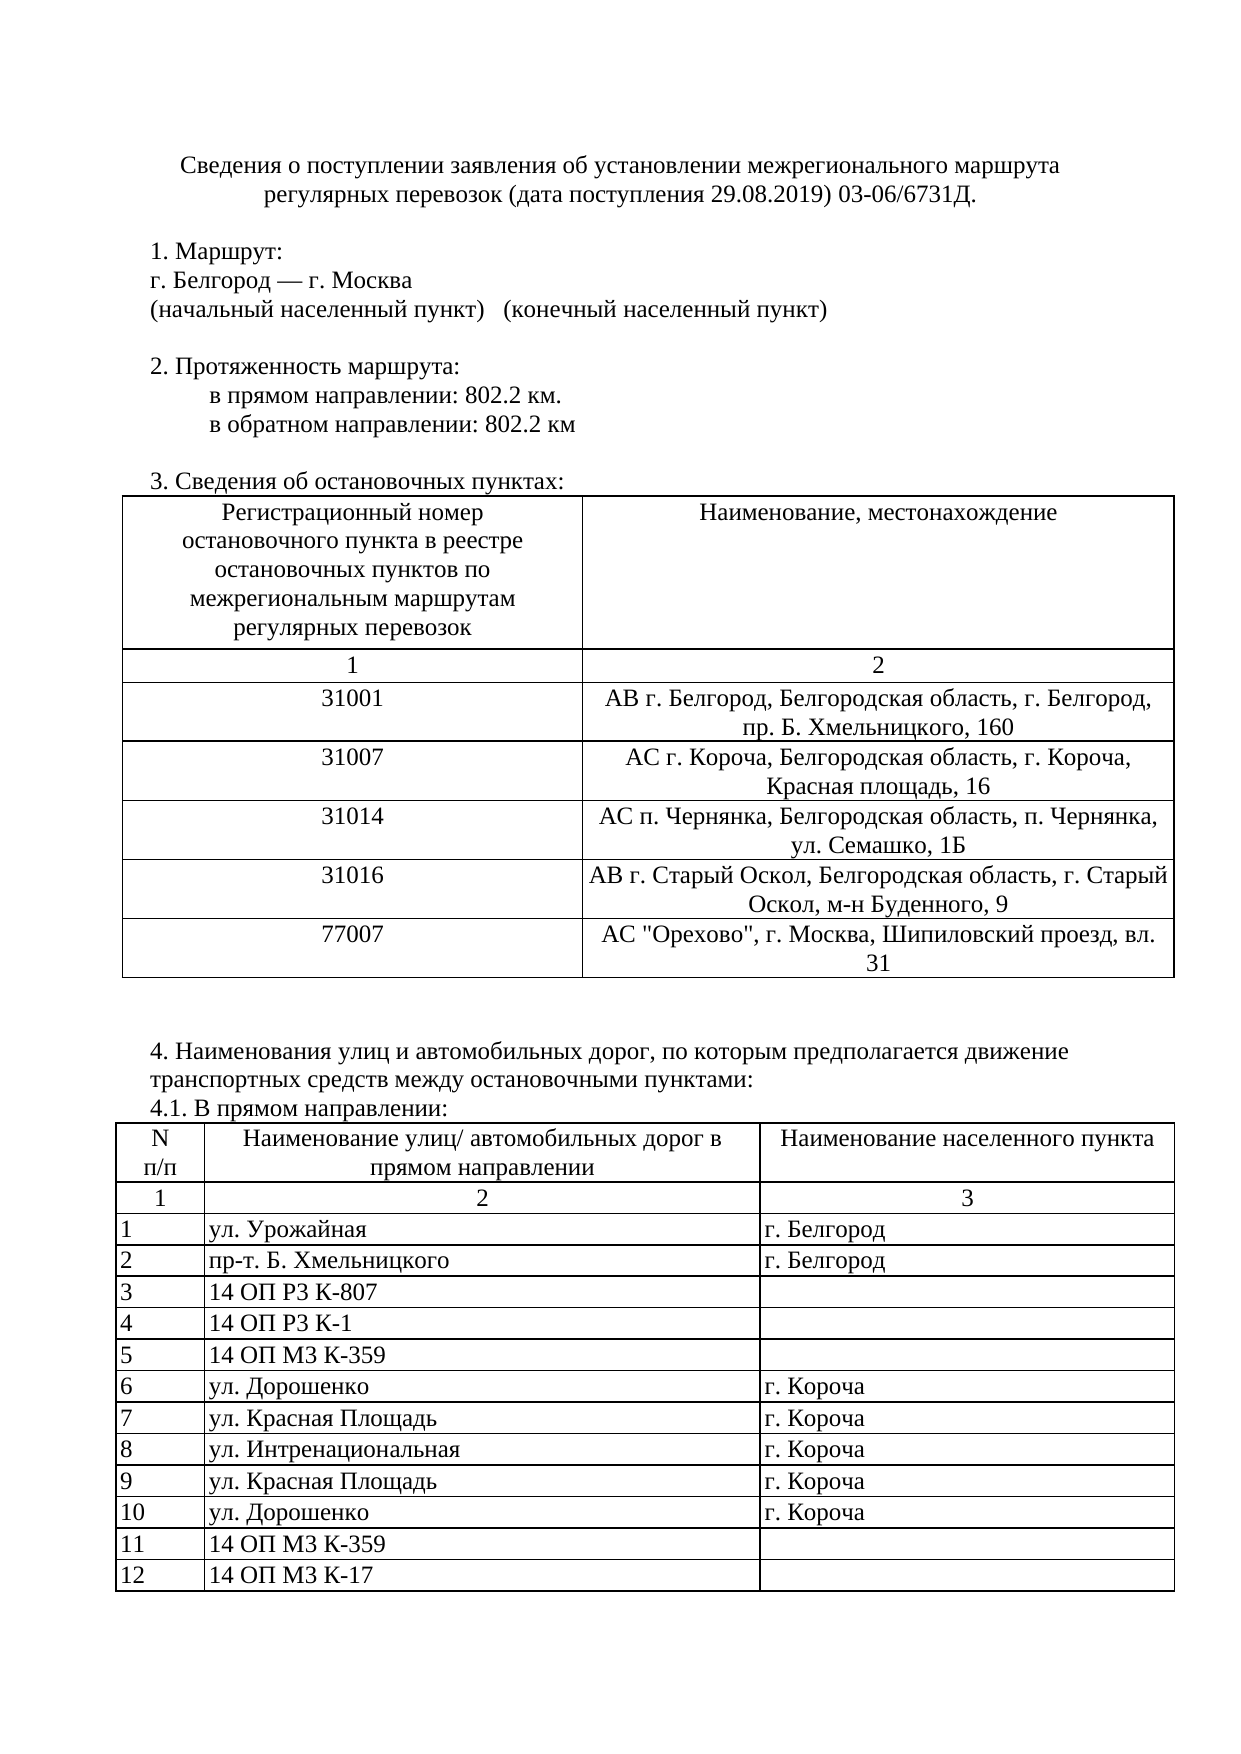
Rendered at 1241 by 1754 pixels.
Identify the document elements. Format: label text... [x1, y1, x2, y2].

table_cell 31007 [123, 742, 582, 799]
text (начальный населенный пункт) (конечный населенный пункт) [150, 294, 1090, 322]
table_cell 14 ОП М3 К-359 [205, 1529, 759, 1558]
table_cell 3 [761, 1183, 1174, 1212]
table_cell АС п. Чернянка, Белгородская область, п. Чернянка, ул. Семашко, 1Б [583, 801, 1173, 858]
table_cell 3 [117, 1277, 204, 1307]
table_cell 14 ОП Р3 К-1 [205, 1308, 759, 1338]
table_cell г. Белгород [761, 1214, 1174, 1244]
table_cell АС "Орехово", г. Москва, Шипиловский проезд, вл. 31 [583, 919, 1173, 977]
text 3. Сведения об остановочных пунктах: [150, 466, 1090, 495]
table_cell 8 [117, 1434, 204, 1464]
table_cell ул. Интренациональная [205, 1434, 759, 1464]
text 4.1. В прямом направлении: [150, 1093, 1090, 1122]
table_cell 31016 [123, 860, 582, 918]
table_cell [761, 1340, 1174, 1370]
table_header Регистрационный номер остановочного пункта в реестре остановочных пунктов по межрегиональным маршрутам регулярных перевозок [123, 497, 582, 648]
table_cell 4 [117, 1308, 204, 1338]
table_header Наименование, местонахождение [583, 497, 1173, 648]
table_cell АВ г. Белгород, Белгородская область, г. Белгород, пр. Б. Хмельницкого, 160 [583, 683, 1173, 740]
table_cell 14 ОП М3 К-359 [205, 1340, 759, 1370]
table_cell 2 [583, 650, 1173, 681]
table_cell г. Белгород [761, 1246, 1174, 1275]
table_cell 5 [117, 1340, 204, 1370]
table_cell 31001 [123, 683, 582, 740]
text г. Белгород — г. Москва [150, 265, 1090, 294]
text 2. Протяженность маршрута: [150, 351, 1090, 380]
table_cell АВ г. Старый Оскол, Белгородская область, г. Старый Оскол, м-н Буденного, 9 [583, 860, 1173, 918]
table_cell 77007 [123, 919, 582, 977]
table_cell 14 ОП Р3 К-807 [205, 1277, 759, 1307]
table_cell 1 [123, 650, 582, 681]
table_cell АС г. Короча, Белгородская область, г. Короча, Красная площадь, 16 [583, 742, 1173, 799]
table_cell ул. Урожайная [205, 1214, 759, 1244]
table_header Наименование улиц/ автомобильных дорог в прямом направлении [205, 1124, 759, 1181]
table_cell г. Короча [761, 1497, 1174, 1527]
text в обратном направлении: 802.2 км [150, 409, 1090, 437]
table_cell 9 [117, 1466, 204, 1496]
table_cell [761, 1560, 1174, 1590]
text 4. Наименования улиц и автомобильных дорог, по которым предполагается движение транспортных средств между остановочными пунктами: [150, 1036, 1090, 1093]
table_cell г. Короча [761, 1466, 1174, 1496]
table_cell 14 ОП М3 К-17 [205, 1560, 759, 1590]
table_cell 6 [117, 1371, 204, 1401]
table_cell ул. Красная Площадь [205, 1403, 759, 1433]
table_cell 1 [117, 1214, 204, 1244]
table_cell 12 [117, 1560, 204, 1590]
table_cell ул. Дорошенко [205, 1371, 759, 1401]
table_cell 31014 [123, 801, 582, 858]
table_cell г. Короча [761, 1403, 1174, 1433]
text Сведения о поступлении заявления об установлении межрегионального маршрута регулярных перевозок (дата поступления 29.08.2019) 03-06/6731Д. [150, 150, 1090, 207]
table_cell 11 [117, 1529, 204, 1558]
table_cell 7 [117, 1403, 204, 1433]
table_cell 2 [117, 1246, 204, 1275]
table_cell 2 [205, 1183, 759, 1212]
table_cell г. Короча [761, 1434, 1174, 1464]
table_cell г. Короча [761, 1371, 1174, 1401]
table_cell [761, 1529, 1174, 1558]
table_cell пр-т. Б. Хмельницкого [205, 1246, 759, 1275]
table_header Наименование населенного пункта [761, 1124, 1174, 1181]
text 1. Маршрут: [150, 236, 1090, 265]
table_cell 1 [117, 1183, 204, 1212]
text в прямом направлении: 802.2 км. [150, 380, 1090, 409]
table_header N п/п [117, 1124, 204, 1181]
table_cell 10 [117, 1497, 204, 1527]
table_cell ул. Дорошенко [205, 1497, 759, 1527]
table_cell [761, 1277, 1174, 1307]
table_cell ул. Красная Площадь [205, 1466, 759, 1496]
table_cell [761, 1308, 1174, 1338]
